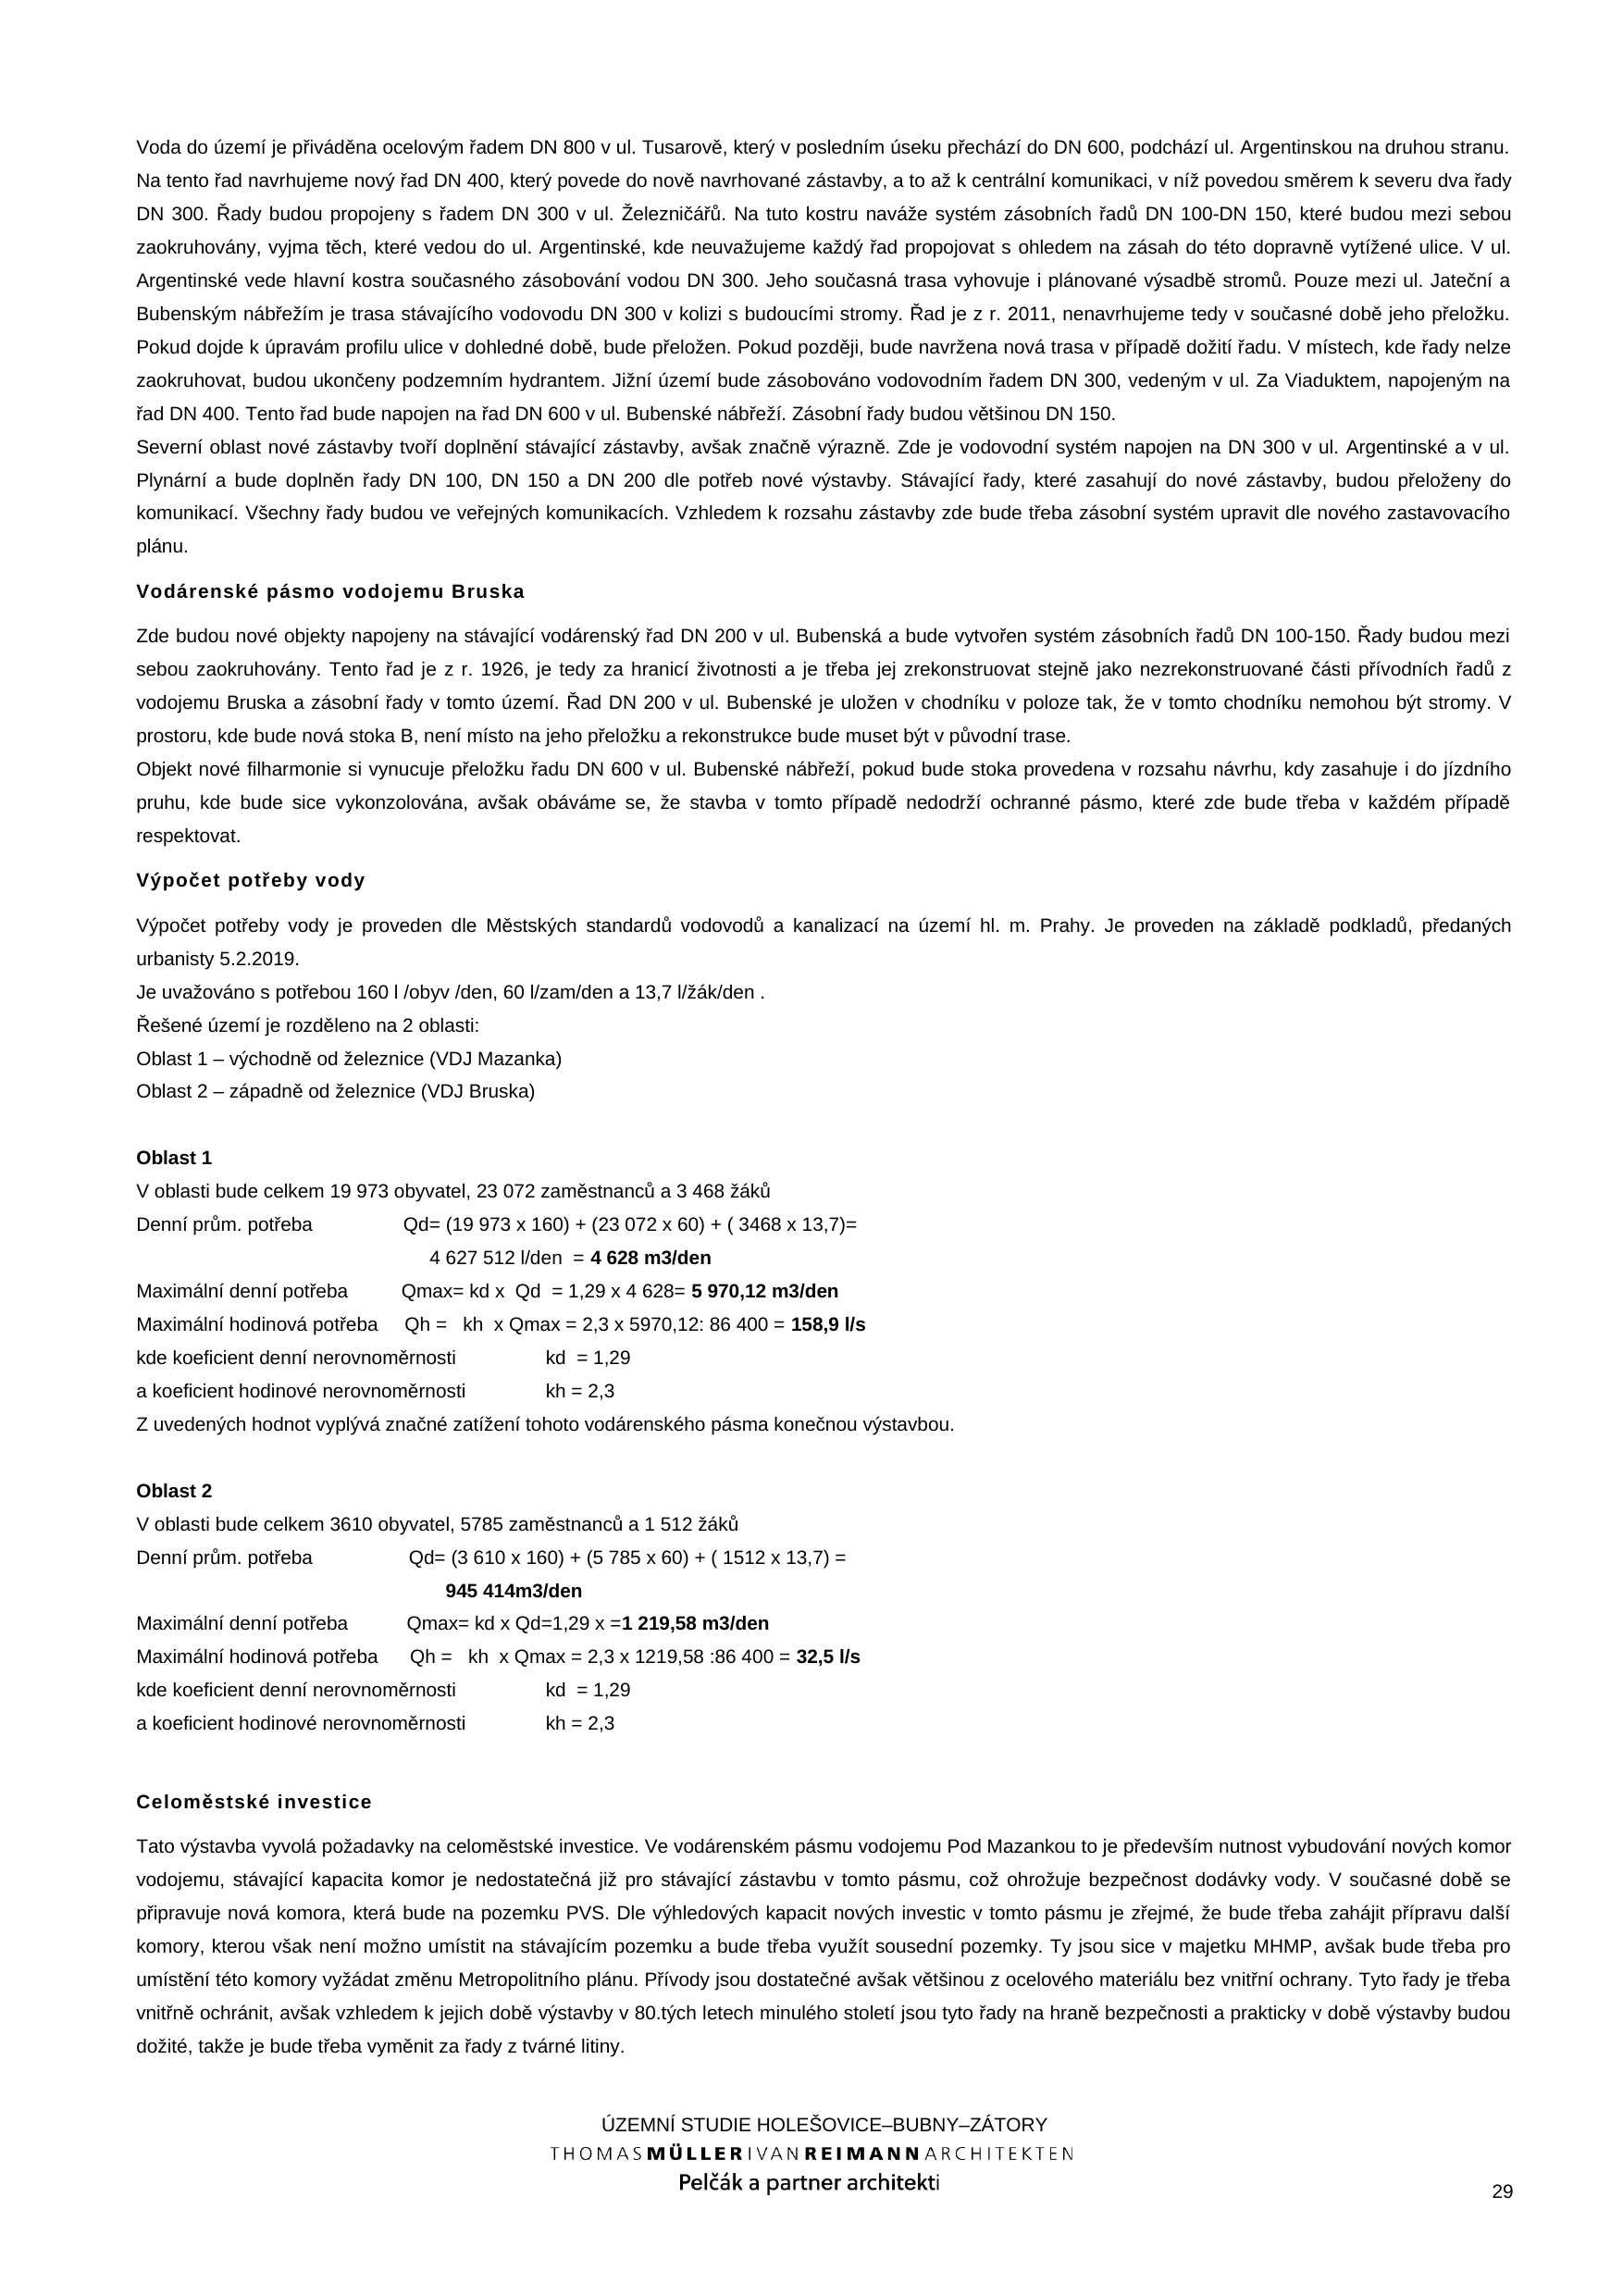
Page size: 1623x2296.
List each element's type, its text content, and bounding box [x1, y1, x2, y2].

text Severní oblast nové zástavby tvoří doplnění stávající zástavby, avšak značně výrazně. Zde je vodovodní systém napojen na DN 300 v ul. Argentinské a v ul. Plynární a bude doplněn řady DN 100, DN 150 a DN 200 dle potřeb nové výstavby. Stávající řady, které zasahují do nové zástavby, budou přeloženy do komunikací. Všechny řady budou ve veřejných komunikacích. Vzhledem k rozsahu zástavby zde bude třeba zásobní systém upravit dle nového zastavovacího plánu. [136, 435, 1513, 557]
text Oblast 1 [136, 1147, 1513, 1169]
text V oblasti bude celkem 3610 obyvatel, 5785 zaměstnanců a 1 512 žáků [136, 1512, 1513, 1534]
text Oblast 2 [136, 1479, 1513, 1501]
text V oblasti bude celkem 19 973 obyvatel, 23 072 zaměstnanců a 3 468 žáků [136, 1180, 1513, 1202]
text Je uvažováno s potřebou 160 l /obyv /den, 60 l/zam/den a 13,7 l/žák/den . [136, 980, 1513, 1002]
picture [550, 2143, 1072, 2160]
text Maximální hodinová potřeba Qh = kh x Qmax = 2,3 x 1219,58 :86 400 = 32,5 l/s [136, 1645, 1513, 1668]
text Maximální denní potřeba Qmax= kd x Qd = 1,29 x 4 628= 5 970,12 m3/den [136, 1280, 1513, 1302]
text Zde budou nové objekty napojeny na stávající vodárenský řad DN 200 v ul. Bubenská a bude vytvořen systém zásobních řadů DN 100-150. Řady budou mezi sebou zaokruhovány. Tento řad je z r. 1926, je tedy za hranicí životnosti a je třeba jej zrekonstruovat stejně jako nezrekonstruované části přívodních řadů z vodojemu Bruska a zásobní řady v tomto území. Řad DN 200 v ul. Bubenské je uložen v chodníku v poloze tak, že v tomto chodníku nemohou být stromy. V prostoru, kde bude nová stoka B, není místo na jeho přeložku a rekonstrukce bude muset být v původní trase. [136, 625, 1513, 747]
text a koeficient hodinové nerovnoměrnosti kh = 2,3 [136, 1380, 1513, 1402]
text Objekt nové filharmonie si vynucuje přeložku řadu DN 600 v ul. Bubenské nábřeží, pokud bude stoka provedena v rozsahu návrhu, kdy zasahuje i do jízdního pruhu, kde bude sice vykonzolována, avšak obáváme se, že stavba v tomto případě nedodrží ochranné pásmo, které zde bude třeba v každém případě respektovat. [136, 758, 1513, 847]
text Řešené území je rozděleno na 2 oblasti: [136, 1013, 1513, 1036]
subtitle Vodárenské pásmo vodojemu Bruska [136, 580, 1513, 602]
text Voda do území je přiváděna ocelovým řadem DN 800 v ul. Tusarově, který v posledním úseku přechází do DN 600, podchází ul. Argentinskou na druhou stranu. Na tento řad navrhujeme nový řad DN 400, který povede do nově navrhované zástavby, a to až k centrální komunikaci, v níž povedou směrem k severu dva řady DN 300. Řady budou propojeny s řadem DN 300 v ul. Železničářů. Na tuto kostru naváže systém zásobních řadů DN 100-DN 150, které budou mezi sebou zaokruhovány, vyjma těch, které vedou do ul. Argentinské, kde neuvažujeme každý řad propojovat s ohledem na zásah do této dopravně vytížené ulice. V ul. Argentinské vede hlavní kostra současného zásobování vodou DN 300. Jeho současná trasa vyhovuje i plánované výsadbě stromů. Pouze mezi ul. Jateční a Bubenským nábřežím je trasa stávajícího vodovodu DN 300 v kolizi s budoucími stromy. Řad je z r. 2011, nenavrhujeme tedy v současné době jeho přeložku. Pokud dojde k úpravám profilu ulice v dohledné době, bude přeložen. Pokud později, bude navržena nová trasa v případě dožití řadu. V místech, kde řady nelze zaokruhovat, budou ukončeny podzemním hydrantem. Jižní území bude zásobováno vodovodním řadem DN 300, vedeným v ul. Za Viaduktem, napojeným na řad DN 400. Tento řad bude napojen na řad DN 600 v ul. Bubenské nábřeží. Zásobní řady budou většinou DN 150. [136, 136, 1513, 424]
text Denní prům. potřeba Qd= (3 610 x 160) + (5 785 x 60) + ( 1512 x 13,7) = [136, 1545, 1513, 1568]
text Výpočet potřeby vody je proveden dle Městských standardů vodovodů a kanalizací na území hl. m. Prahy. Je proveden na základě podkladů, předaných urbanisty 5.2.2019. [136, 914, 1513, 969]
text Z uvedených hodnot vyplývá značné zatížení tohoto vodárenského pásma konečnou výstavbou. [136, 1413, 1513, 1435]
subtitle Výpočet potřeby vody [136, 869, 1513, 891]
text 945 414m3/den [136, 1579, 1513, 1601]
picture [680, 2172, 939, 2195]
text Oblast 2 – západně od železnice (VDJ Bruska) [136, 1080, 1513, 1102]
text Denní prům. potřeba Qd= (19 973 x 160) + (23 072 x 60) + ( 3468 x 13,7)= [136, 1213, 1513, 1235]
subtitle Celoměstské investice [136, 1790, 1513, 1812]
text a koeficient hodinové nerovnoměrnosti kh = 2,3 [136, 1712, 1513, 1734]
text kde koeficient denní nerovnoměrnosti kd = 1,29 [136, 1347, 1513, 1369]
text Oblast 1 – východně od železnice (VDJ Mazanka) [136, 1047, 1513, 1069]
text Maximální denní potřeba Qmax= kd x Qd=1,29 x =1 219,58 m3/den [136, 1612, 1513, 1634]
text kde koeficient denní nerovnoměrnosti kd = 1,29 [136, 1679, 1513, 1701]
text 4 627 512 l/den = 4 628 m3/den [136, 1247, 1513, 1269]
text Tato výstavba vyvolá požadavky na celoměstské investice. Ve vodárenském pásmu vodojemu Pod Mazankou to je především nutnost vybudování nových komor vodojemu, stávající kapacita komor je nedostatečná již pro stávající zástavbu v tomto pásmu, což ohrožuje bezpečnost dodávky vody. V současné době se připravuje nová komora, která bude na pozemku PVS. Dle výhledových kapacit nových investic v tomto pásmu je zřejmé, že bude třeba zahájit přípravu další komory, kterou však není možno umístit na stávajícím pozemku a bude třeba využít sousední pozemky. Ty jsou sice v majetku MHMP, avšak bude třeba pro umístění této komory vyžádat změnu Metropolitního plánu. Přívody jsou dostatečné avšak většinou z ocelového materiálu bez vnitřní ochrany. Tyto řady je třeba vnitřně ochránit, avšak vzhledem k jejich době výstavby v 80.tých letech minulého století jsou tyto řady na hraně bezpečnosti a prakticky v době výstavby budou dožité, takže je bude třeba vyměnit za řady z tvárné litiny. [136, 1835, 1513, 2056]
text Maximální hodinová potřeba Qh = kh x Qmax = 2,3 x 5970,12: 86 400 = 158,9 l/s [136, 1313, 1513, 1335]
